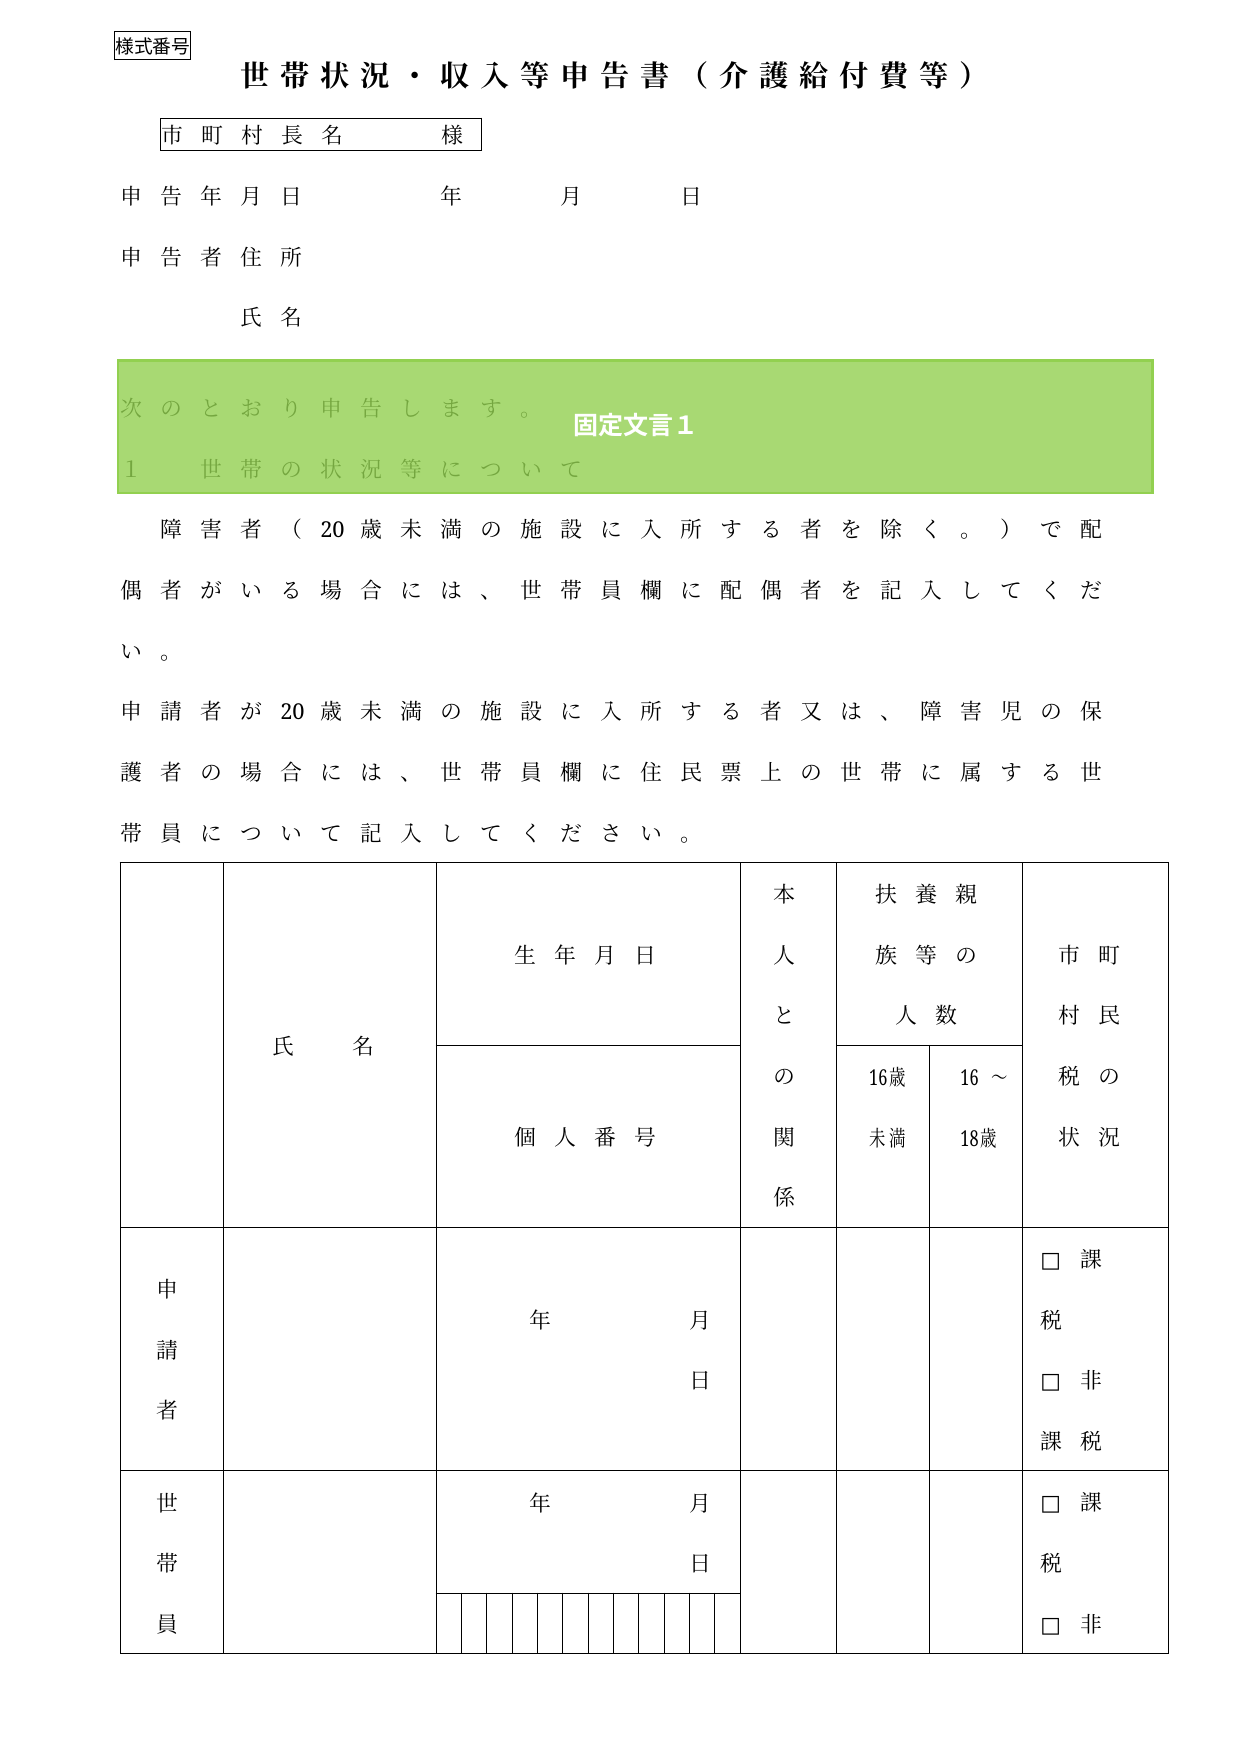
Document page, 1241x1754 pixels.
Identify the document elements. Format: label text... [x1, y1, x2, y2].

table_cell [513, 1594, 537, 1653]
table_header 生年月日 [437, 863, 740, 1045]
text 氏名 [120, 286, 1120, 346]
table_cell [487, 1594, 512, 1653]
table_cell [930, 1228, 1022, 1470]
text 市町村長名 様 [138, 104, 1120, 164]
table_header [121, 863, 223, 1227]
table_cell [224, 1471, 436, 1653]
table_cell 16歳未満 [837, 1046, 929, 1227]
text 障害者（20歳未満の施設に入所する者を除く。）で配偶者がいる場合には、世帯員欄に配偶者を記入してくだい。 [120, 498, 1120, 680]
table_header 氏 名 [224, 863, 436, 1227]
table_cell [639, 1594, 664, 1653]
table_cell □課税 □非課税 [1023, 1471, 1168, 1653]
table_cell □課税 □非課税 [1023, 1228, 1168, 1470]
table_cell [837, 1228, 929, 1470]
table_cell [715, 1594, 740, 1653]
text 申請者が20歳未満の施設に入所する者又は、障害児の保護者の場合には、世帯員欄に住民票上の世帯に属する世帯員について記入してください。 [120, 680, 1120, 862]
table_cell [224, 1228, 436, 1470]
table_cell [665, 1594, 689, 1653]
table_cell [437, 1594, 461, 1653]
table_cell [930, 1471, 1022, 1653]
text 世帯状況・収入等申告書（介護給付費等） [120, 43, 1120, 104]
table_cell [589, 1594, 613, 1653]
table_cell [741, 1471, 836, 1653]
table_cell 申請者 [121, 1228, 223, 1470]
table_cell [462, 1594, 486, 1653]
table_cell [837, 1471, 929, 1653]
table_cell [690, 1594, 714, 1653]
table_cell 16～18歳 [930, 1046, 1022, 1227]
table_cell [563, 1594, 588, 1653]
table_cell [741, 1228, 836, 1470]
table_cell 世帯員 [121, 1471, 223, 1653]
table_header 本人との関係 [741, 863, 836, 1227]
table_cell [614, 1594, 638, 1653]
text 申告者住所 [120, 225, 1120, 286]
table_cell 年 月 日 [437, 1471, 740, 1592]
table_header 市町村民税の状況 [1023, 863, 1168, 1227]
text 申告年月日 年 月 日 [120, 164, 1120, 225]
table_cell 個人番号 [437, 1046, 740, 1227]
table_cell 年 月 日 [437, 1228, 740, 1470]
table_header 扶養親族等の人数 [837, 863, 1022, 1045]
table_cell [538, 1594, 562, 1653]
